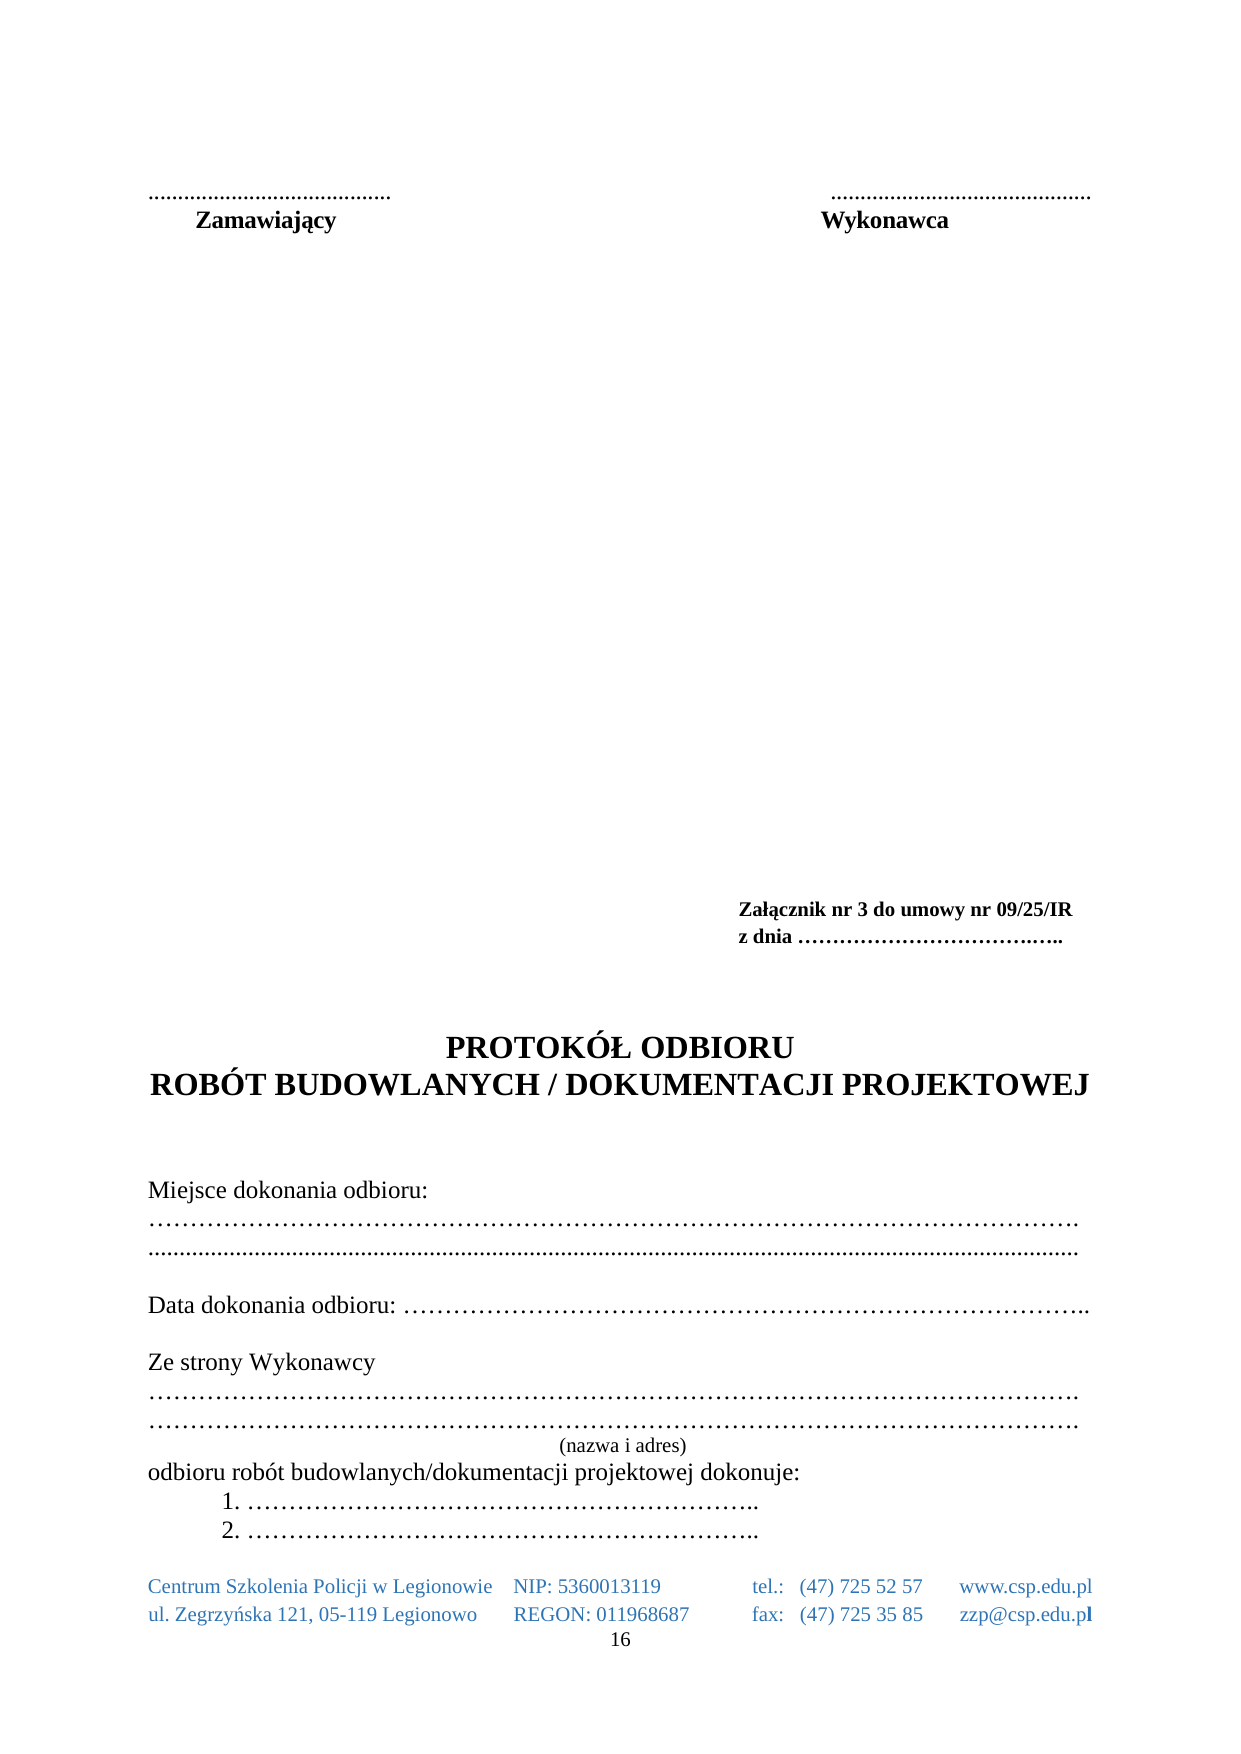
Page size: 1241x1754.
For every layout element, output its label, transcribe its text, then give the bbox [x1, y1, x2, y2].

text (nazwa i adres) [148, 1433, 1092, 1457]
text …………………………………………………………………………………………………. [148, 1405, 1092, 1433]
text Załącznik nr 3 do umowy nr 09/25/IR [738, 896, 1092, 921]
text 2. …………………………………………………….. [148, 1515, 1092, 1544]
text 1. …………………………………………………….. [148, 1486, 1092, 1515]
text Data dokonania odbioru: ……………………………………………………………………….. [148, 1290, 1092, 1318]
text ROBÓT BUDOWLANYCH / DOKUMENTACJI PROJEKTOWEJ [148, 1065, 1092, 1102]
text ......................................... ............................................ Zamawiający Wykonawca [148, 176, 1092, 234]
text Miejsce dokonania odbioru: …………………………………………………………………………………………………. [148, 1175, 1092, 1232]
text z dnia …………………………….….. [738, 924, 1092, 948]
text …………………………………………………………………………………………………. [148, 1376, 1092, 1405]
text odbioru robót budowlanych/dokumentacji projektowej dokonuje: [148, 1457, 1092, 1486]
text PROTOKÓŁ ODBIORU [148, 1028, 1092, 1065]
text ..................................................................................................................................................... [148, 1232, 1092, 1261]
text Ze strony Wykonawcy [148, 1347, 1092, 1376]
